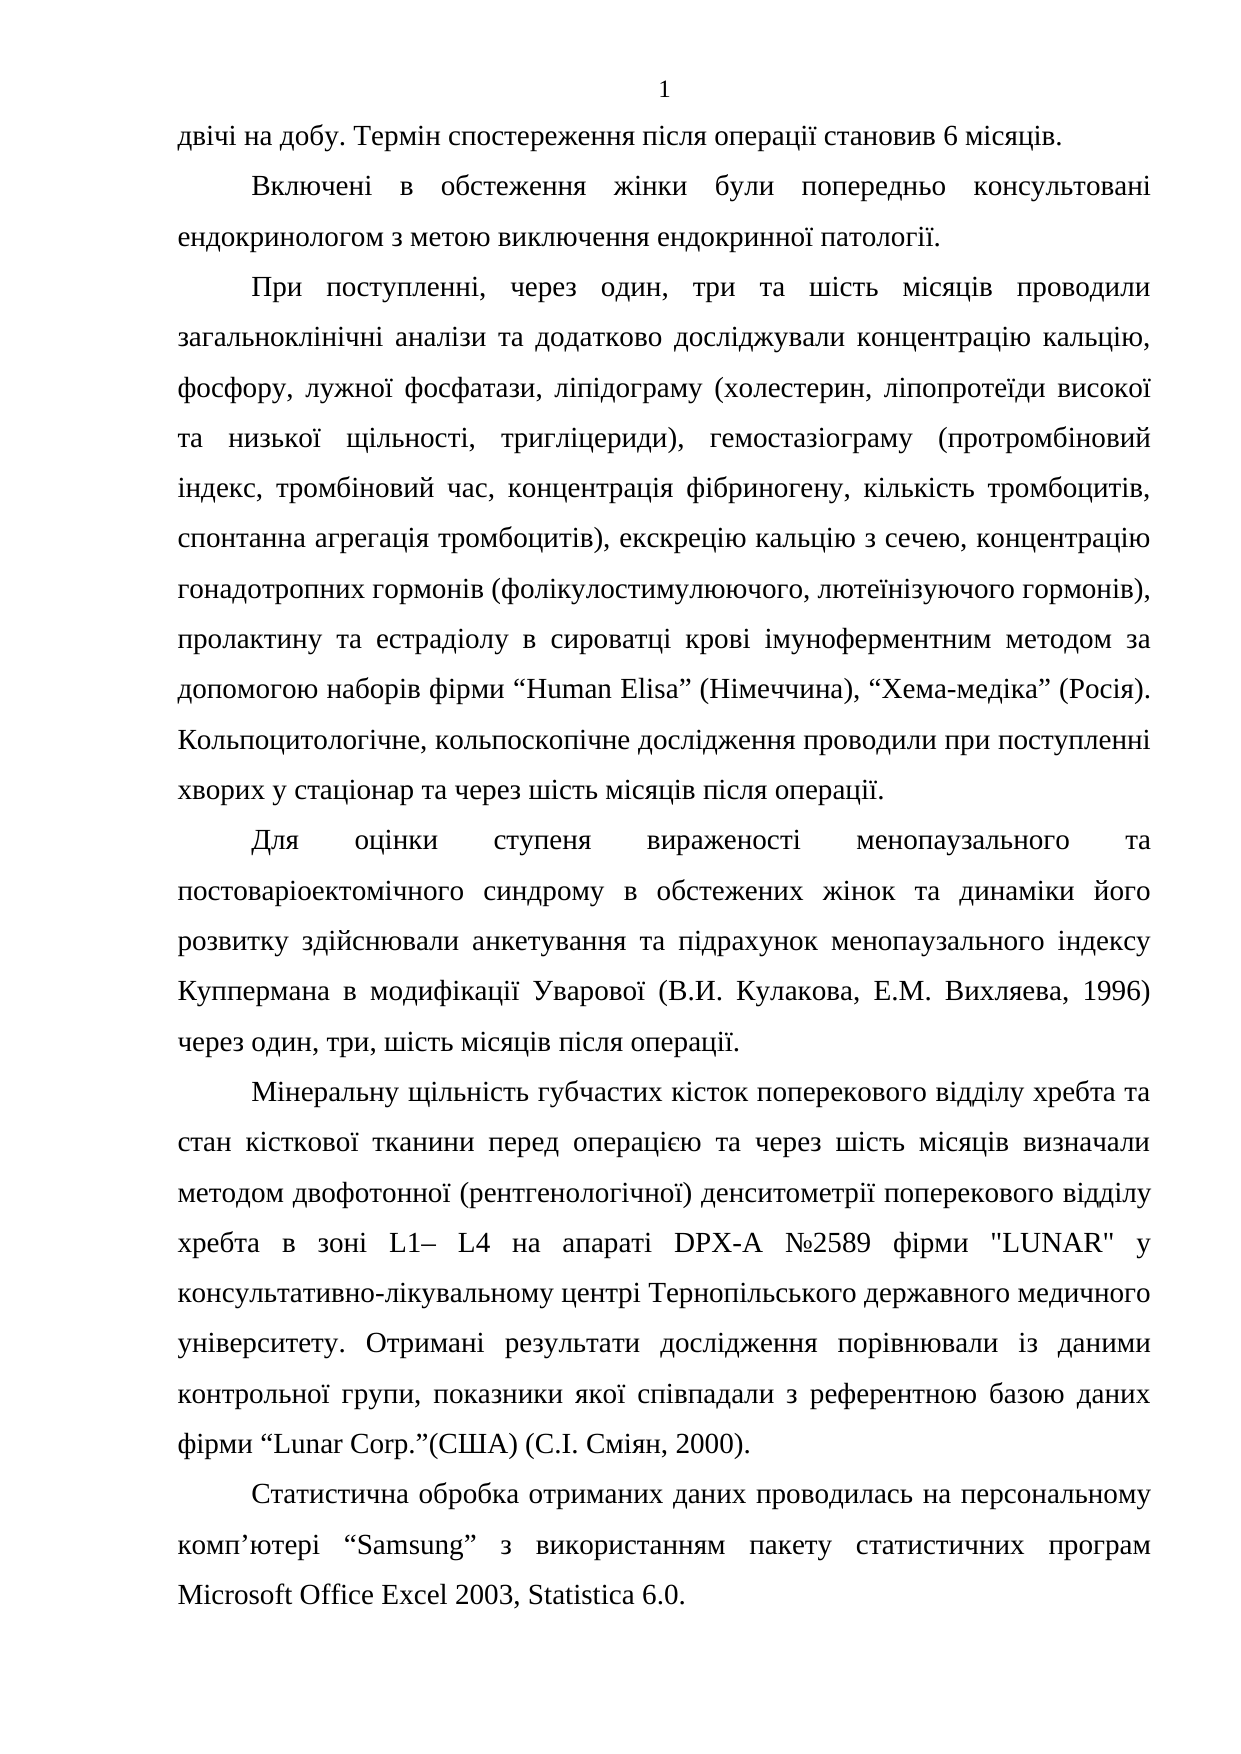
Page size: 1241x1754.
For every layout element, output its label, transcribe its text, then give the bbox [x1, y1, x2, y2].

text Для оцінки ступеня вираженості менопаузального та постоваріоектомічного синдрому в обстежених жінок та динаміки його розвитку здійснювали анкетування та підрахунок менопаузального індексу Куппермана в модифікації Уварової (В.И. Кулакова, Е.М. Вихляева, 1996) через один, три, шість місяців після операції. [177, 822, 1152, 1057]
text При поступленні, через один, три та шість місяців проводили загальноклінічні аналізи та додатково досліджували концентрацію кальцію, фосфору, лужної фосфатази, ліпідограму (холестерин, ліпопротеїди високої та низької щільності, тригліцериди), гемостазіограму (протромбіновий індекс, тромбіновий час, концентрація фібриногену, кількість тромбоцитів, спонтанна агрегація тромбоцитів), екскрецію кальцію з сечею, концентрацію гонадотропних гормонів (фолікулостимулюючого, лютеїнізуючого гормонів), пролактину та естрадіолу в сироватці крові імуноферментним методом за допомогою наборів фірми “Human Elisa” (Німеччина), “Хема-медіка” (Росія). Кольпоцитологічне, кольпоскопічне дослідження проводили при поступленні хворих у стаціонар та через шість місяців після операції. [177, 269, 1152, 806]
text Мінеральну щільність губчастих кісток поперекового відділу хребта та стан кісткової тканини перед операцією та через шість місяців визначали методом двофотонної (рентгенологічної) денситометрії поперекового відділу хребта в зоні L1– L4 на апараті DPX-А №2589 фірми "LUNAR" у консультативно-лікувальному центрі Тернопільського державного медичного університету. Отримані результати дослідження порівнювали із даними контрольної групи, показники якої співпадали з референтною базою даних фірми “Lunar Corp.”(США) (С.І. Сміян, 2000). [177, 1074, 1152, 1460]
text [177, 118, 1152, 152]
text Статистична обробка отриманих даних проводилась на персональному комп’ютері “Samsung” з використанням пакету статистичних програм Microsoft Office Excel 2003, Statistica 6.0. [177, 1477, 1152, 1611]
text Включені в обстеження жінки були попередньо консультовані ендокринологом з метою виключення ендокринної патології. [177, 168, 1152, 252]
